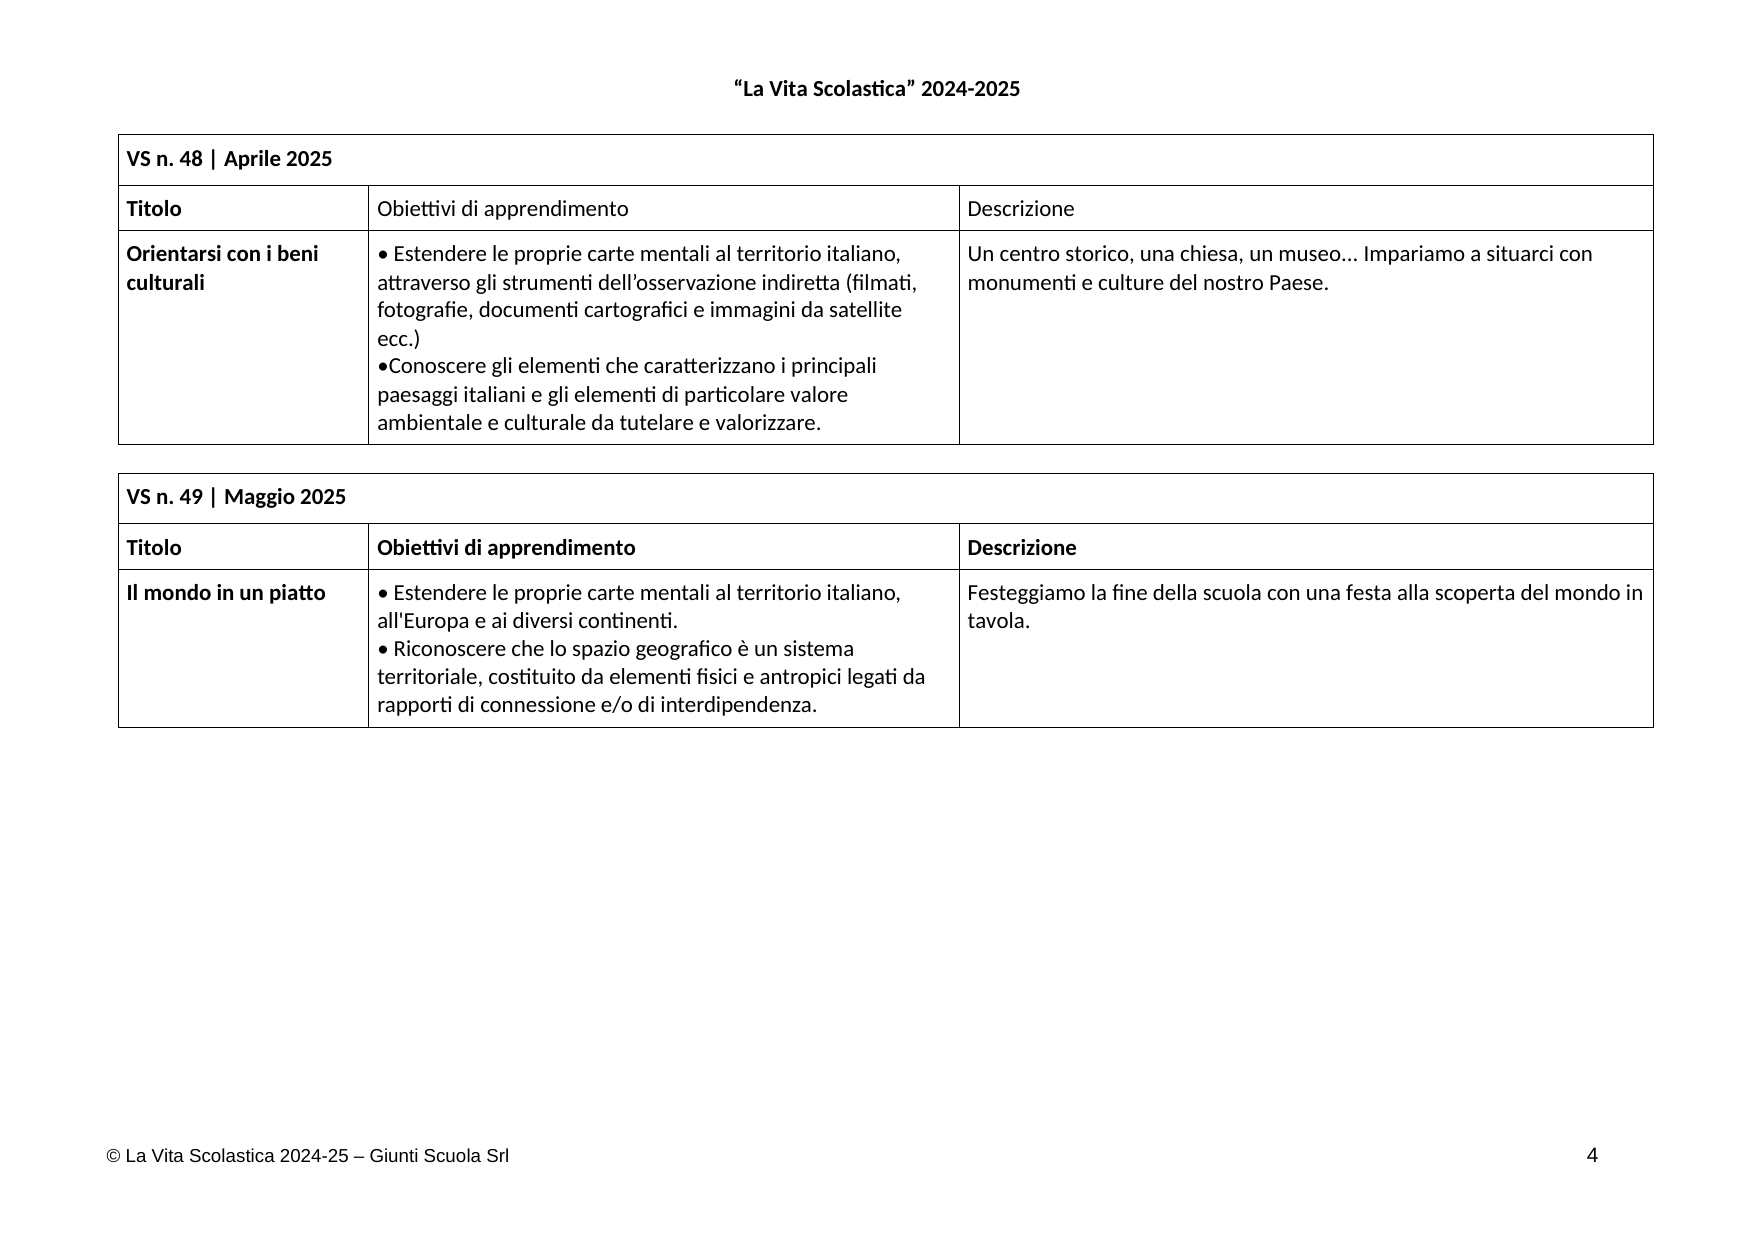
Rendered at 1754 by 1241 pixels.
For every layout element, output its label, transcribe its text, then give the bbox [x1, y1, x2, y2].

table_cell Il mondo in un piatto [119, 570, 368, 727]
table_header VS n. 49 | Maggio 2025 [119, 474, 1653, 523]
table_cell Titolo [119, 186, 368, 230]
table_cell Un centro storico, una chiesa, un museo... Impariamo a situarci con monumenti e culture del nostro Paese. [960, 231, 1653, 444]
table_cell Obiettivi di apprendimento [369, 524, 959, 569]
table_header VS n. 48 | Aprile 2025 [119, 135, 1653, 184]
table_cell Orientarsi con i beni culturali [119, 231, 368, 444]
table_cell • Estendere le proprie carte mentali al territorio italiano, attraverso gli strumenti dell’osservazione indiretta (filmati, fotografie, documenti cartografici e immagini da satellite ecc.) •Conoscere gli elementi che caratterizzano i principali paesaggi italiani e gli elementi di particolare valore ambientale e culturale da tutelare e valorizzare. [369, 231, 959, 444]
table_cell • Estendere le proprie carte mentali al territorio italiano, all'Europa e ai diversi continenti. • Riconoscere che lo spazio geografico è un sistema territoriale, costituito da elementi fisici e antropici legati da rapporti di connessione e/o di interdipendenza. [369, 570, 959, 727]
table_cell Obiettivi di apprendimento [369, 186, 959, 230]
table_cell Festeggiamo la fine della scuola con una festa alla scoperta del mondo in tavola. [960, 570, 1653, 727]
table_cell Descrizione [960, 524, 1653, 569]
table_cell Descrizione [960, 186, 1653, 230]
table_cell Titolo [119, 524, 368, 569]
